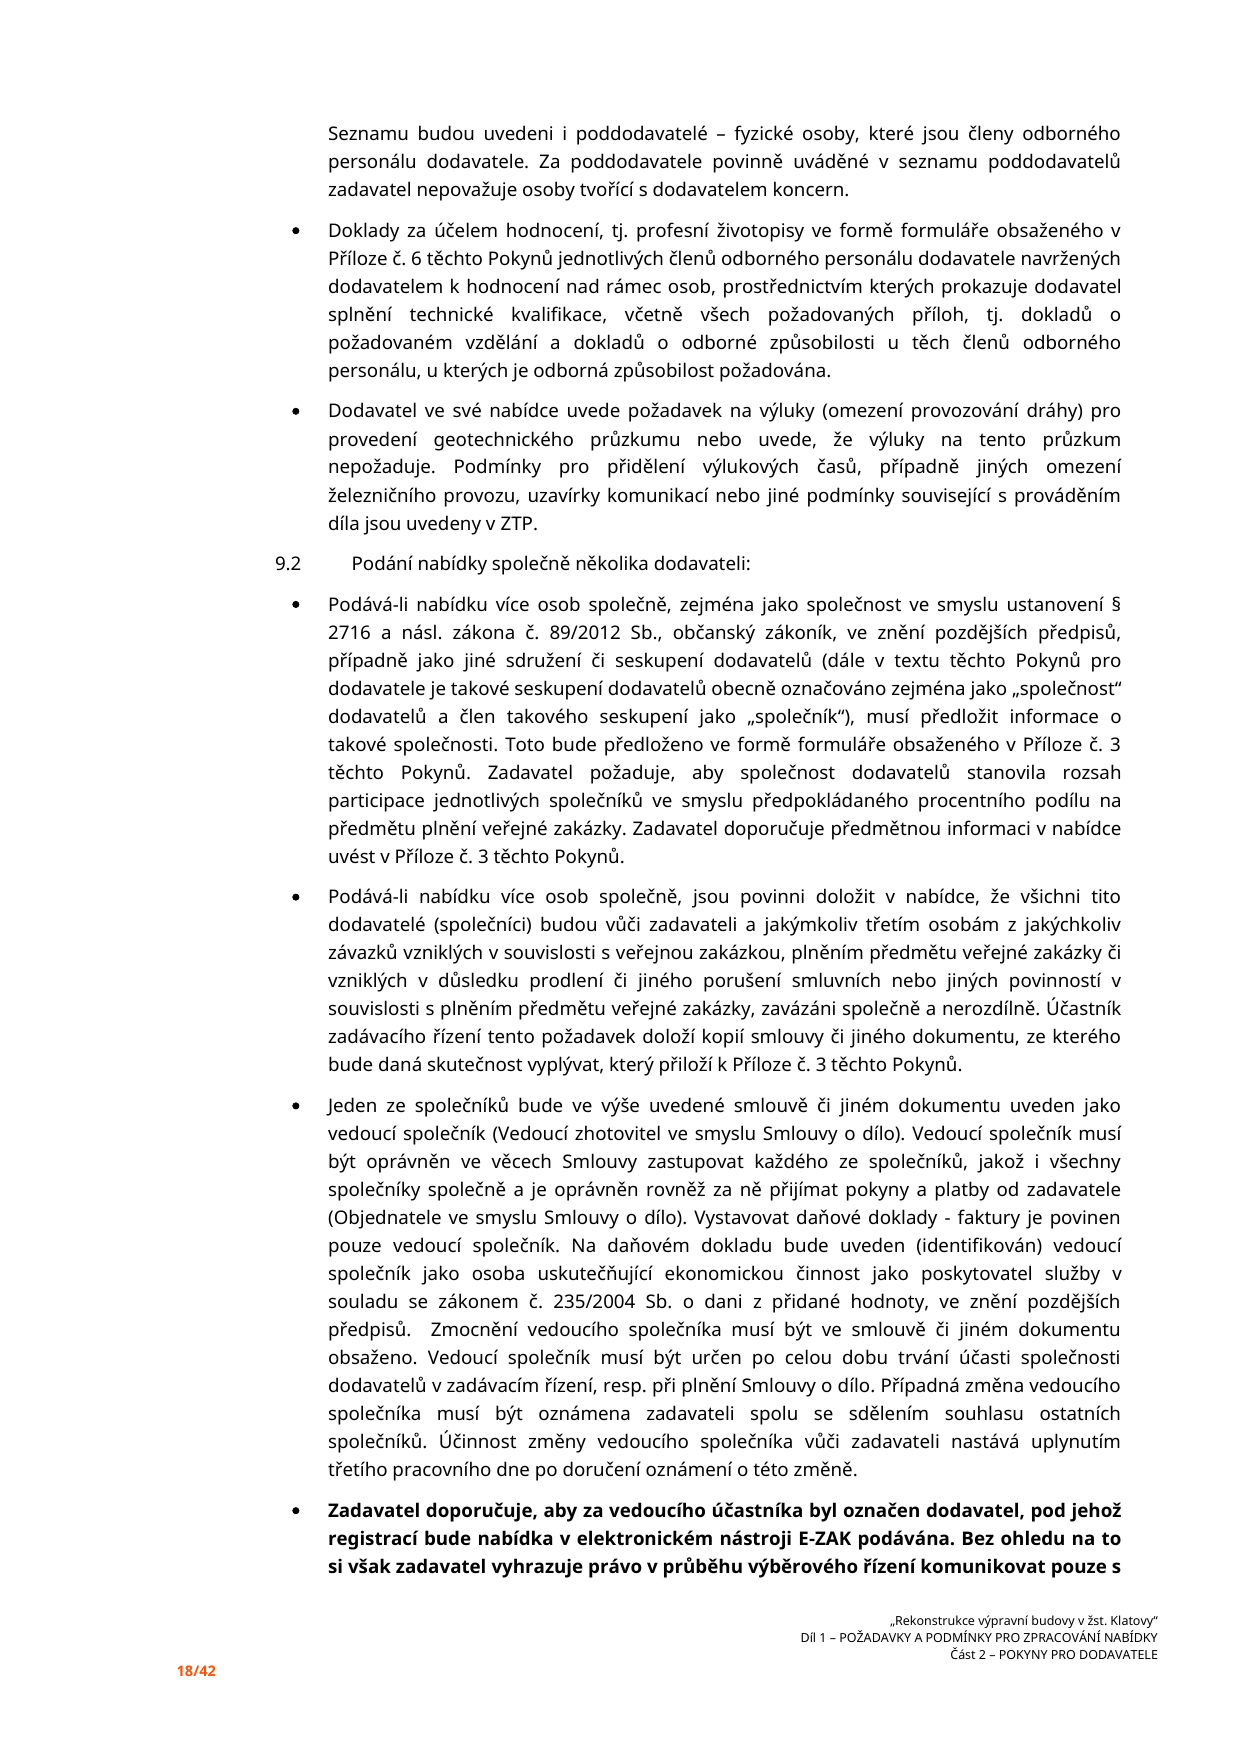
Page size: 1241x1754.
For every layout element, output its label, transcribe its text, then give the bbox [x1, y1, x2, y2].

text Dodavatel ve své nabídce uvede požadavek na výluky (omezení provozování dráhy) pro provedení geotechnického průzkumu nebo uvede, že výluky na tento průzkum nepožaduje. Podmínky pro přidělení výlukových časů, případně jiných omezení železničního provozu, uzavírky komunikací nebo jiné podmínky související s prováděním díla jsou uvedeny v ZTP. [292, 398, 1122, 535]
text Podání nabídky společně několika dodavateli: [275, 550, 1122, 576]
text Doklady za účelem hodnocení, tj. profesní životopisy ve formě formuláře obsaženého v Příloze č. 6 těchto Pokynů jednotlivých členů odborného personálu dodavatele navržených dodavatelem k hodnocení nad rámec osob, prostřednictvím kterých prokazuje dodavatel splnění technické kvalifikace, včetně všech požadovaných příloh, tj. dokladů o požadovaném vzdělání a dokladů o odborné způsobilosti u těch členů odborného personálu, u kterých je odborná způsobilost požadována. [292, 217, 1122, 383]
text Jeden ze společníků bude ve výše uvedené smlouvě či jiném dokumentu uveden jako vedoucí společník (Vedoucí zhotovitel ve smyslu Smlouvy o dílo). Vedoucí společník musí být oprávněn ve věcech Smlouvy zastupovat každého ze společníků, jakož i všechny společníky společně a je oprávněn rovněž za ně přijímat pokyny a platby od zadavatele (Objednatele ve smyslu Smlouvy o dílo). Vystavovat daňové doklady - faktury je povinen pouze vedoucí společník. Na daňovém dokladu bude uveden (identifikován) vedoucí společník jako osoba uskutečňující ekonomickou činnost jako poskytovatel služby v souladu se zákonem č. 235/2004 Sb. o dani z přidané hodnoty, ve znění pozdějších předpisů. Zmocnění vedoucího společníka musí být ve smlouvě či jiném dokumentu obsaženo. Vedoucí společník musí být určen po celou dobu trvání účasti společnosti dodavatelů v zadávacím řízení, resp. při plnění Smlouvy o dílo. Případná změna vedoucího společníka musí být oznámena zadavateli spolu se sdělením souhlasu ostatních společníků. Účinnost změny vedoucího společníka vůči zadavateli nastává uplynutím třetího pracovního dne po doručení oznámení o této změně. [292, 1092, 1122, 1482]
text Podává-li nabídku více osob společně, zejména jako společnost ve smyslu ustanovení § 2716 a násl. zákona č. 89/2012 Sb., občanský zákoník, ve znění pozdějších předpisů, případně jako jiné sdružení či seskupení dodavatelů (dále v textu těchto Pokynů pro dodavatele je takové seskupení dodavatelů obecně označováno zejména jako „společnost“ dodavatelů a člen takového seskupení jako „společník“), musí předložit informace o takové společnosti. Toto bude předloženo ve formě formuláře obsaženého v Příloze č. 3 těchto Pokynů. Zadavatel požaduje, aby společnost dodavatelů stanovila rozsah participace jednotlivých společníků ve smyslu předpokládaného procentního podílu na předmětu plnění veřejné zakázky. Zadavatel doporučuje předmětnou informaci v nabídce uvést v Příloze č. 3 těchto Pokynů. [292, 591, 1122, 869]
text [292, 121, 1122, 202]
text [292, 1497, 1122, 1579]
text Podává-li nabídku více osob společně, jsou povinni doložit v nabídce, že všichni tito dodavatelé (společníci) budou vůči zadavateli a jakýmkoliv třetím osobám z jakýchkoliv závazků vzniklých v souvislosti s veřejnou zakázkou, plněním předmětu veřejné zakázky či vzniklých v důsledku prodlení či jiného porušení smluvních nebo jiných povinností v souvislosti s plněním předmětu veřejné zakázky, zavázáni společně a nerozdílně. Účastník zadávacího řízení tento požadavek doloží kopií smlouvy či jiného dokumentu, ze kterého bude daná skutečnost vyplývat, který přiloží k Příloze č. 3 těchto Pokynů. [292, 884, 1122, 1077]
